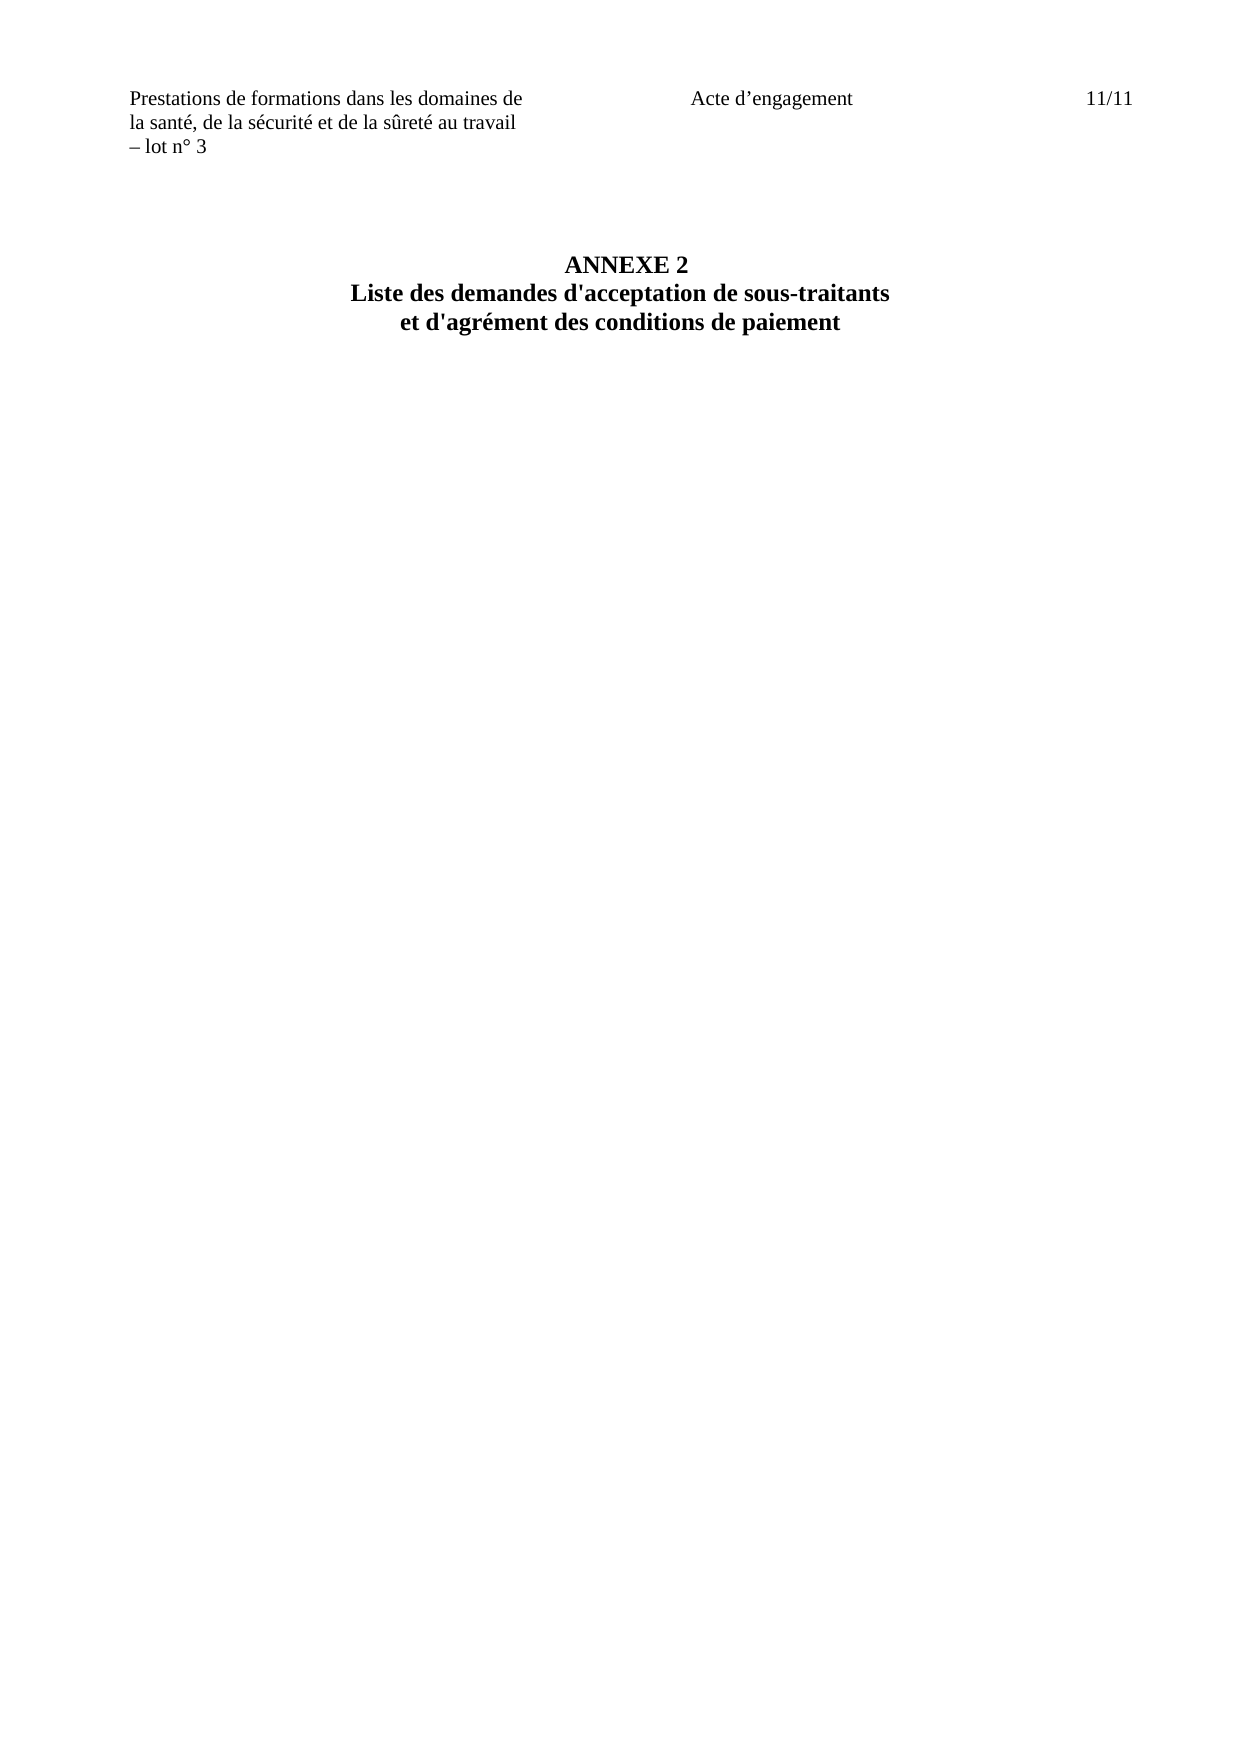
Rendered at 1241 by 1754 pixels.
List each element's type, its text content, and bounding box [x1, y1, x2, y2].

text ANNEXE 2 Liste des demandes d'acceptation de sous-traitants et d'agrément des conditions de paiement [148, 250, 1093, 336]
